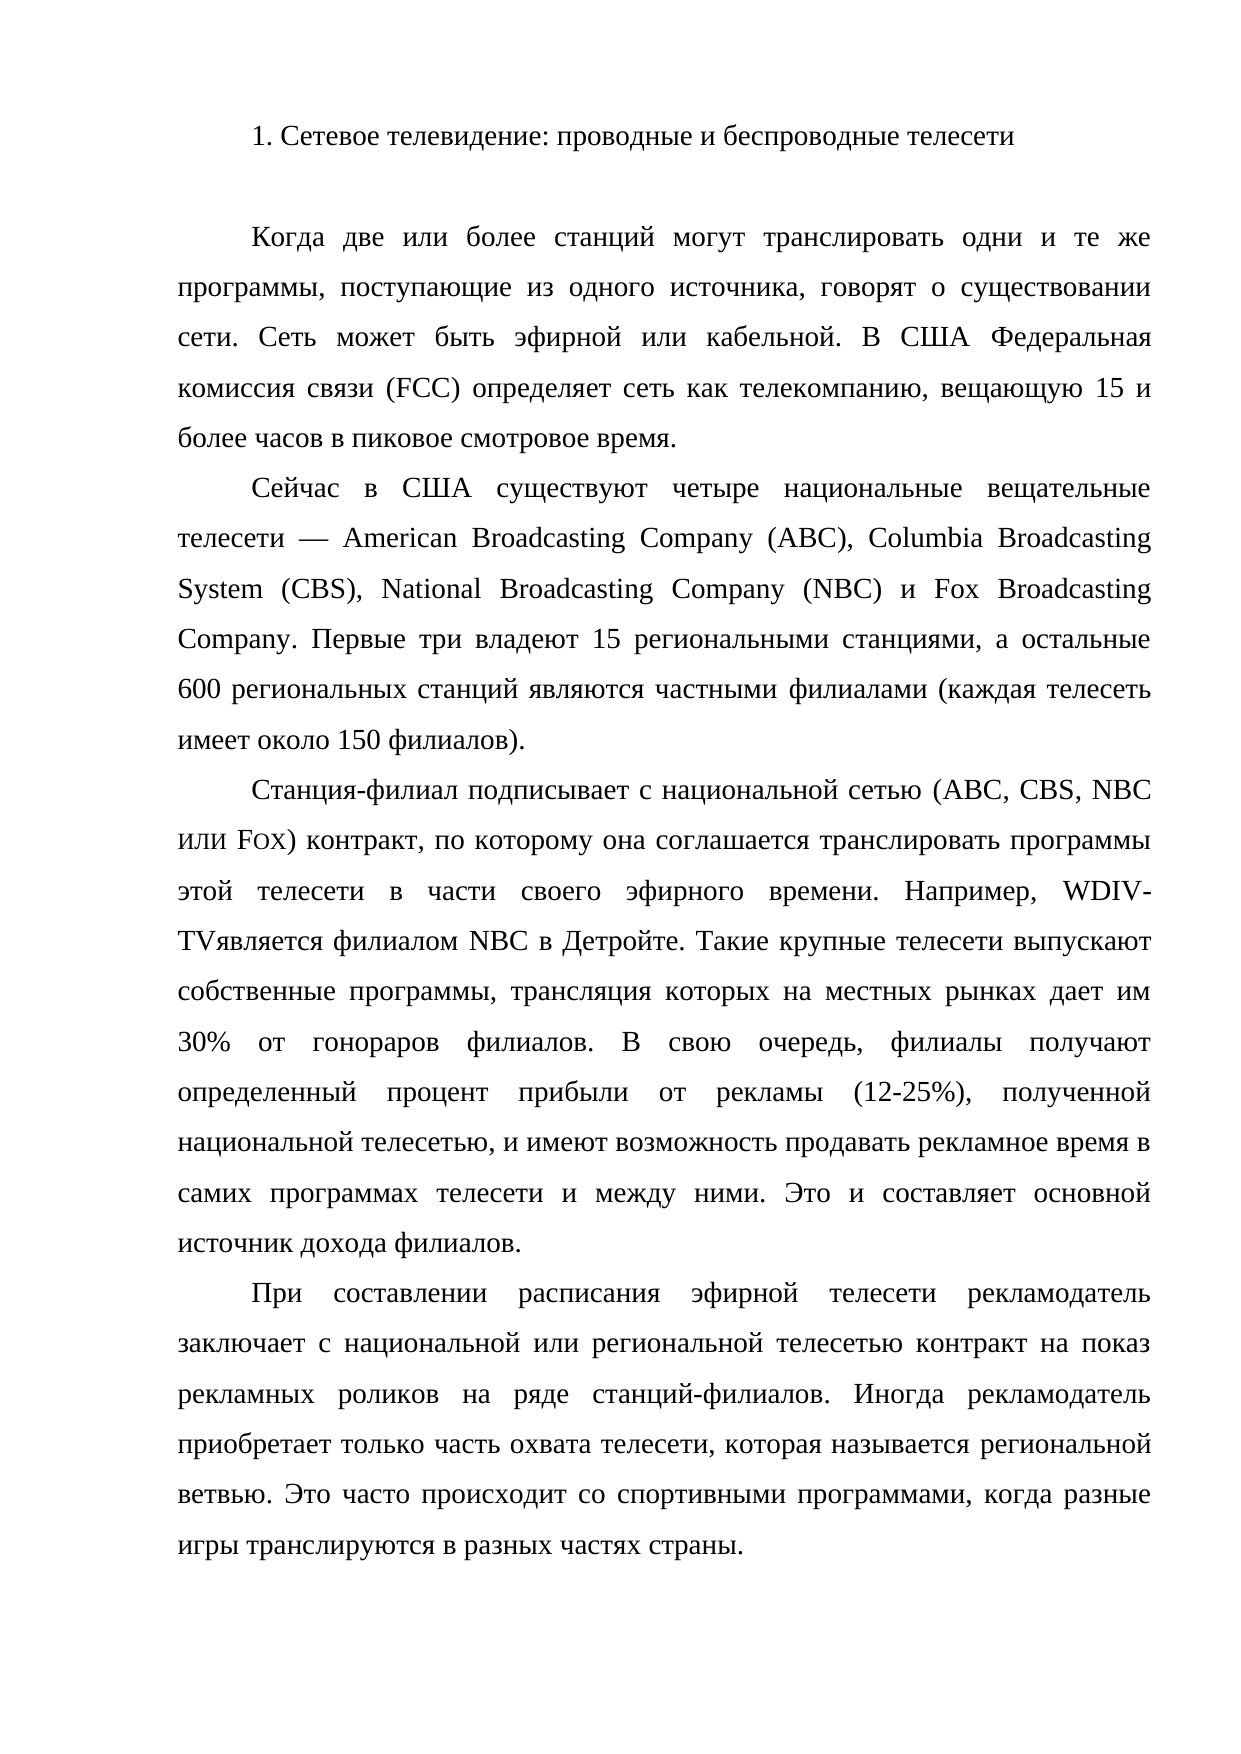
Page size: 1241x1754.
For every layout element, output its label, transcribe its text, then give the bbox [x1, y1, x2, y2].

text 1. Сетевое телевидение: проводные и беспроводные телесети [177, 118, 1152, 152]
text Станция-филиал подписывает с национальной сетью (ABC, CBS, NBC или Fox) контракт, по которому она соглашается транслировать программы этой телесети в части своего эфирного времени. Например, WDIV-TVявляется филиалом NBC в Детройте. Такие крупные телесети выпускают собственные программы, трансляция которых на местных рынках дает им 30% от гонораров филиалов. В свою очередь, филиалы получают определенный процент прибыли от рекламы (12-25%), полученной национальной телесетью, и имеют возможность продавать рекламное время в самих программах телесети и между ними. Это и составляет основной источник дохода филиалов. [177, 772, 1152, 1258]
text Сейчас в США существуют четыре национальные вещательные телесети — American Broadcasting Company (ABC), Columbia Broadcasting System (CBS), National Broadcasting Company (NBC) и Fox Broadcasting Company. Первые три владеют 15 региональными станциями, а остальные 600 региональных станций являются частными филиалами (каждая телесеть имеет около 150 филиалов). [177, 470, 1152, 755]
text При составлении расписания эфирной телесети рекламодатель заключает с национальной или региональной телесетью контракт на показ рекламных роликов на ряде станций-филиалов. Иногда рекламодатель приобретает только часть охвата телесети, которая называется региональной ветвью. Это часто происходит со спортивными программами, когда разные игры транслируются в разных частях страны. [177, 1275, 1152, 1560]
text Когда две или более станций могут транслировать одни и те же программы, поступающие из одного источника, говорят о существовании сети. Сеть может быть эфирной или кабельной. В США Федеральная комиссия связи (FCC) определяет сеть как телекомпанию, вещающую 15 и более часов в пиковое смотровое время. [177, 219, 1152, 453]
